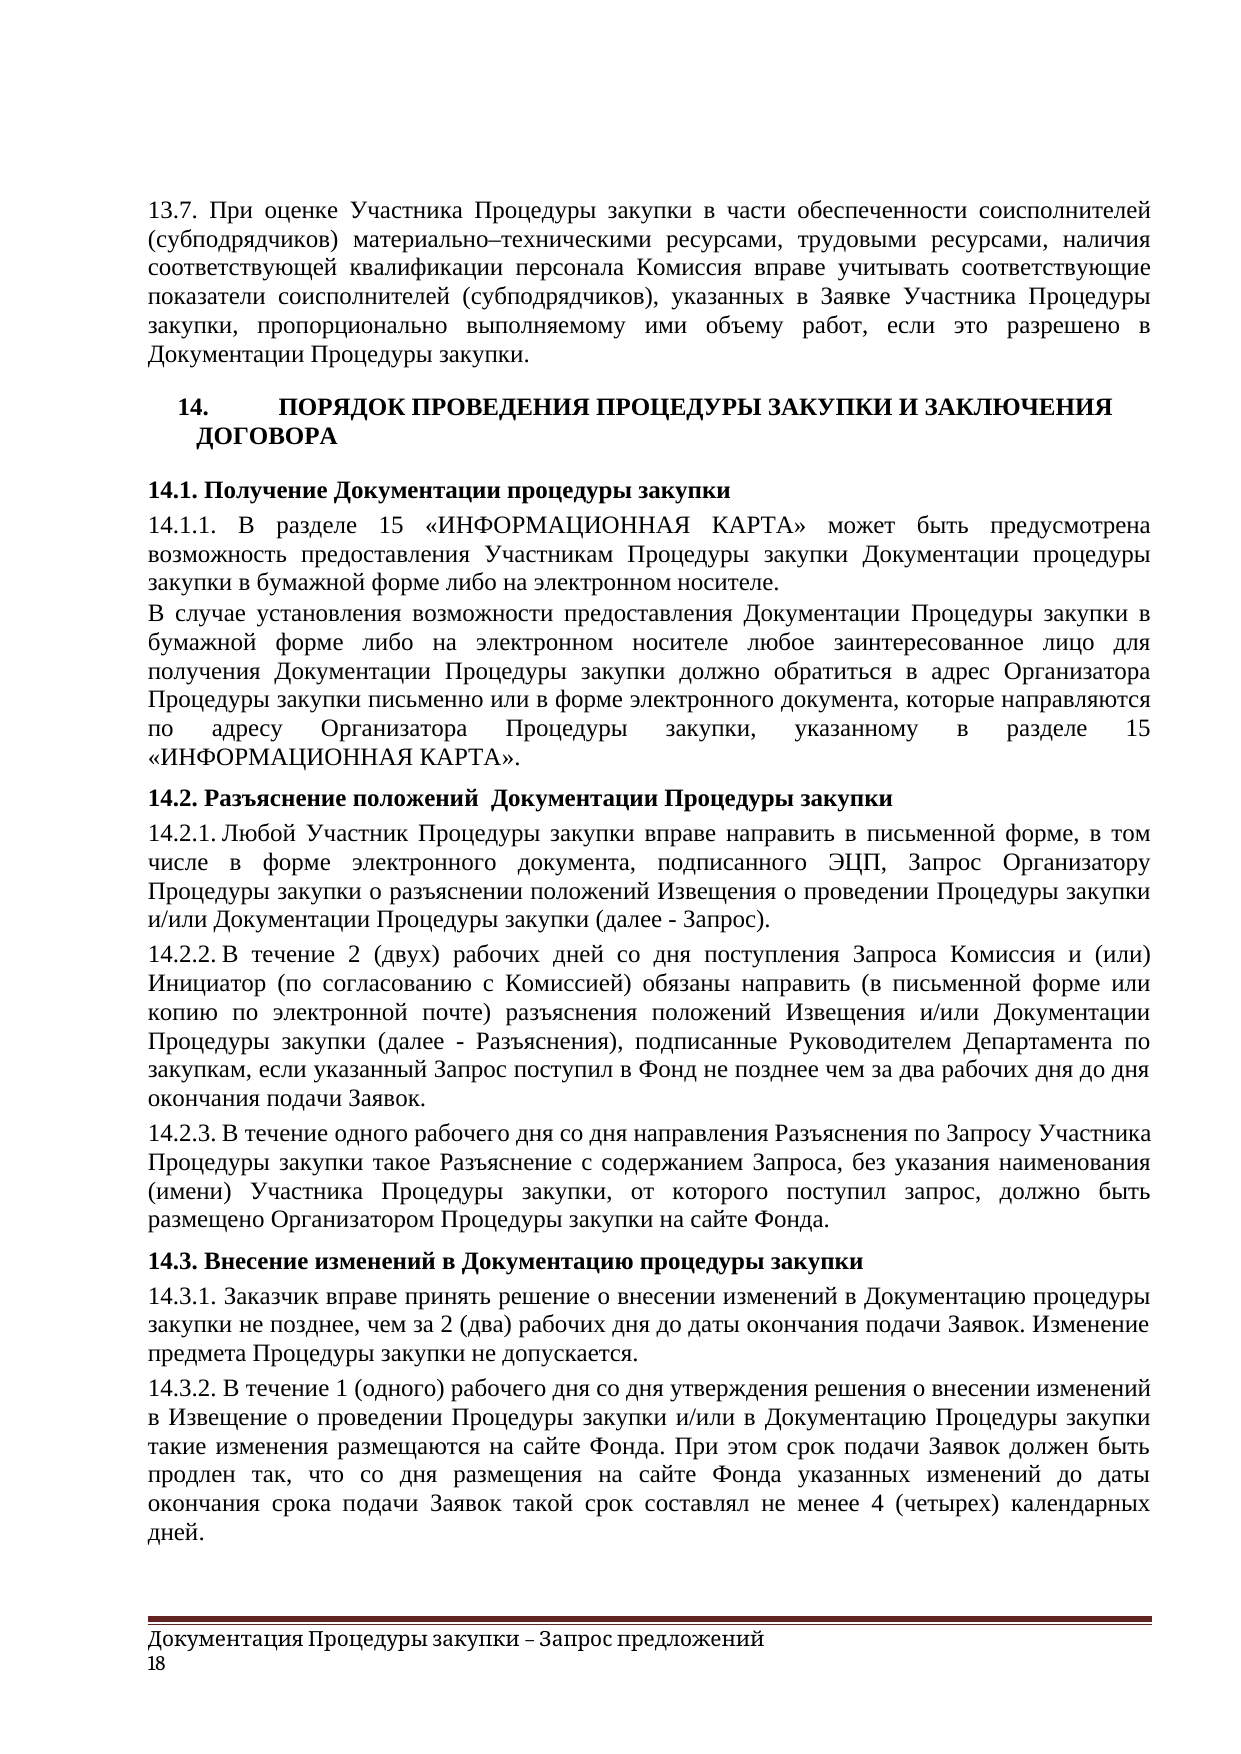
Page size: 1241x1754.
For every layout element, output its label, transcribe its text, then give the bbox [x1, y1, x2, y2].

text 14.3.1. Заказчик вправе принять решение о внесении изменений в Документацию процедуры закупки не позднее, чем за 2 (два) рабочих дня до даты окончания подачи Заявок. Изменение предмета Процедуры закупки не допускается. [148, 1281, 1152, 1367]
text 14.2.3. В течение одного рабочего дня со дня направления Разъяснения по Запросу Участника Процедуры закупки такое Разъяснение с содержанием Запроса, без указания наименования (имени) Участника Процедуры закупки, от которого поступил запрос, должно быть размещено Организатором Процедуры закупки на сайте Фонда. [148, 1118, 1152, 1233]
subtitle 14.1. Получение Документации процедуры закупки [148, 475, 1152, 504]
subtitle ПОРЯДОК ПРОВЕДЕНИЯ ПРОЦЕДУРЫ ЗАКУПКИ И ЗАКЛЮЧЕНИЯ ДОГОВОРА [177, 392, 1152, 450]
text 14.2.1. Любой Участник Процедуры закупки вправе направить в письменной форме, в том числе в форме электронного документа, подписанного ЭЦП, Запрос Организатору Процедуры закупки о разъяснении положений Извещения о проведении Процедуры закупки и/или Документации Процедуры закупки (далее - Запрос). [148, 818, 1152, 933]
subtitle 14.2. Разъяснение положений Документации Процедуры закупки [148, 783, 1152, 812]
text 14.2.2. В течение 2 (двух) рабочих дней со дня поступления Запроса Комиссия и (или) Инициатор (по согласованию с Комиссией) обязаны направить (в письменной форме или копию по электронной почте) разъяснения положений Извещения и/или Документации Процедуры закупки (далее - Разъяснения), подписанные Руководителем Департамента по закупкам, если указанный Запрос поступил в Фонд не позднее чем за два рабочих дня до дня окончания подачи Заявок. [148, 939, 1152, 1112]
subtitle 14.3. Внесение изменений в Документацию процедуры закупки [148, 1246, 1152, 1274]
text 13.7. При оценке Участника Процедуры закупки в части обеспеченности соисполнителей (субподрядчиков) материально–техническими ресурсами, трудовыми ресурсами, наличия соответствующей квалификации персонала Комиссия вправе учитывать соответствующие показатели соисполнителей (субподрядчиков), указанных в Заявке Участника Процедуры закупки, пропорционально выполняемому ими объему работ, если это разрешено в Документации Процедуры закупки. [148, 195, 1152, 367]
text 14.3.2. В течение 1 (одного) рабочего дня со дня утверждения решения о внесении изменений в Извещение о проведении Процедуры закупки и/или в Документацию Процедуры закупки такие изменения размещаются на сайте Фонда. При этом срок подачи Заявок должен быть продлен так, что со дня размещения на сайте Фонда указанных изменений до даты окончания срока подачи Заявок такой срок составлял не менее 4 (четырех) календарных дней. [148, 1373, 1152, 1546]
text 14.1.1. В разделе 15 «ИНФОРМАЦИОННАЯ КАРТА» может быть предусмотрена возможность предоставления Участникам Процедуры закупки Документации процедуры закупки в бумажной форме либо на электронном носителе. [148, 510, 1152, 596]
text В случае установления возможности предоставления Документации Процедуры закупки в бумажной форме либо на электронном носителе любое заинтересованное лицо для получения Документации Процедуры закупки должно обратиться в адрес Организатора Процедуры закупки письменно или в форме электронного документа, которые направляются по адресу Организатора Процедуры закупки, указанному в разделе 15 «Информационная карта». [148, 598, 1152, 771]
